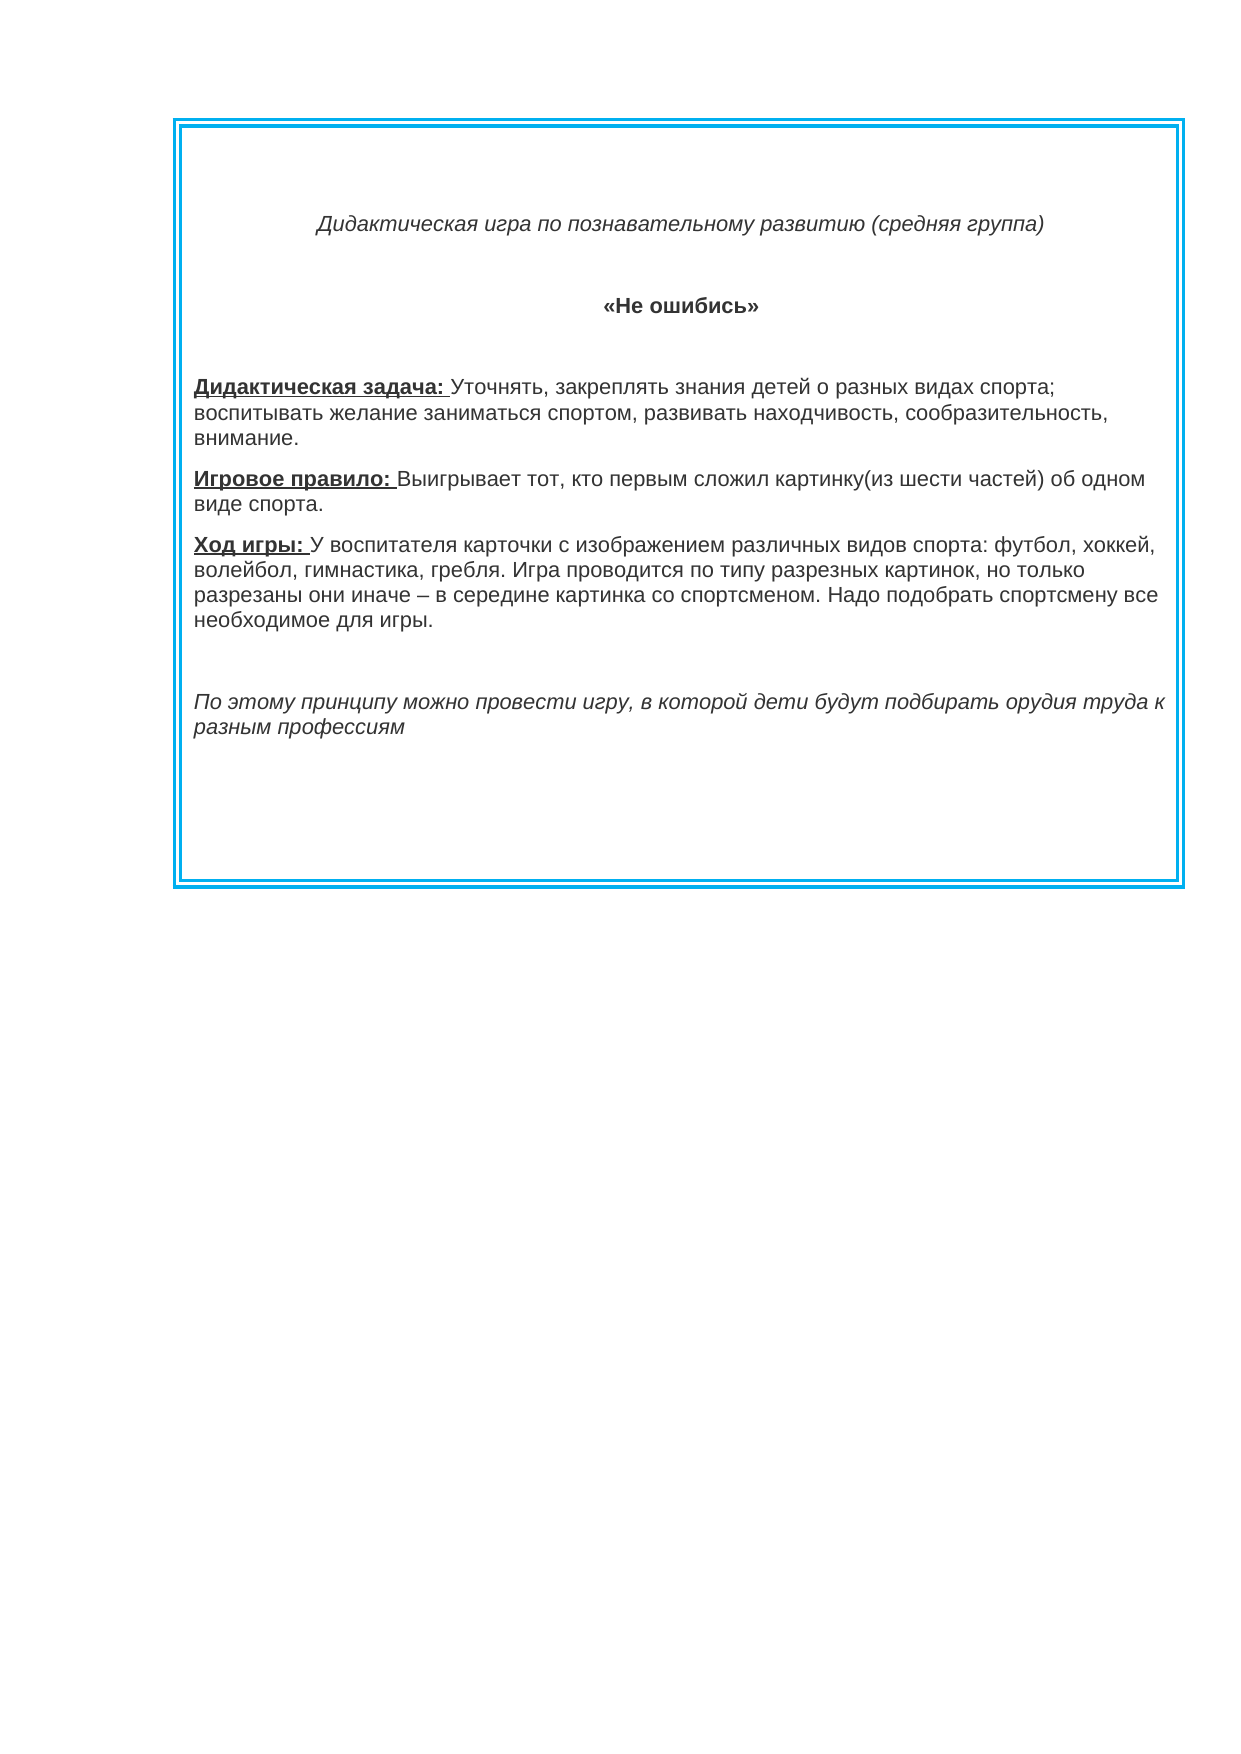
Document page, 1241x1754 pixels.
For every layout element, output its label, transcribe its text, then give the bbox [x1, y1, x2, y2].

table_cell Дидактическая игра по познавательному развитию (средняя группа) «Не ошибись» Дидактическая задача: Уточнять, закреплять знания детей о разных видах спорта; воспитывать желание заниматься спортом, развивать находчивость, сообразительность, внимание. Игровое правило: Выигрывает тот, кто первым сложил картинку(из шести частей) об одном виде спорта. Ход игры: У воспитателя карточки с изображением различных видов спорта: футбол, хоккей, волейбол, гимнастика, гребля. Игра проводится по типу разрезных картинок, но только разрезаны они иначе – в середине картинка со спортсменом. Надо подобрать спортсмену все необходимое для игры. По этому принципу можно провести игру, в которой дети будут подбирать орудия труда к разным профессиям [177, 121, 1180, 879]
